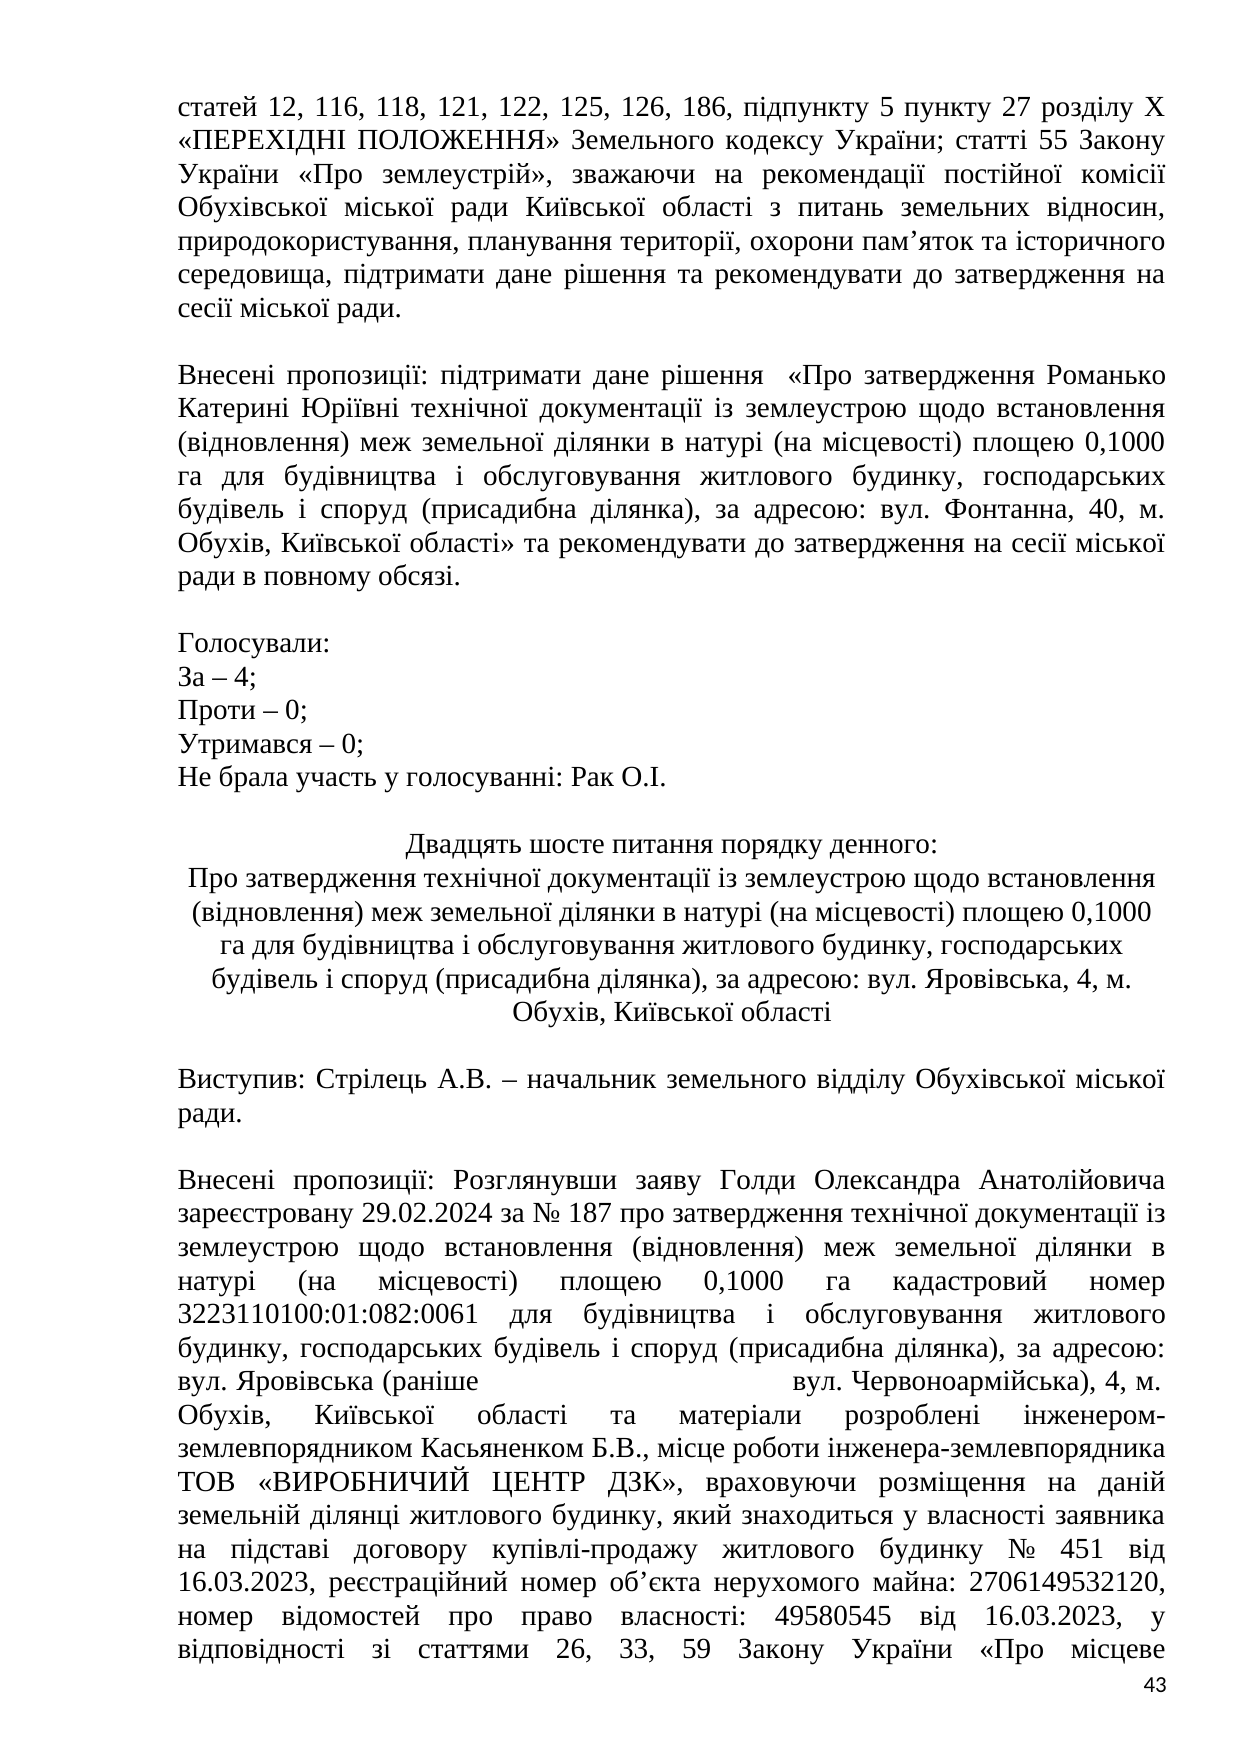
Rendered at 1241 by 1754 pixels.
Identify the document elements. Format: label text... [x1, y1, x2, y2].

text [177, 1162, 1166, 1665]
text Про затвердження технічної документації із землеустрою щодо встановлення (відновлення) меж земельної ділянки в натурі (на місцевості) площею 0,1000 га для будівництва і обслуговування житлового будинку, господарських будівель і споруд (присадибна ділянка), за адресою: вул. Яровівська, 4, м. Обухів, Київської області [177, 860, 1166, 1028]
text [177, 89, 1166, 323]
text За – 4; [177, 659, 1166, 692]
text Утримався – 0; [177, 726, 1166, 759]
text Виступив: Стрілець А.В. – начальник земельного відділу Обухівської міської ради. [177, 1061, 1166, 1128]
text Голосували: [177, 625, 1166, 659]
text Проти – 0; [177, 692, 1166, 726]
text Двадцять шосте питання порядку денного: [177, 827, 1166, 860]
text Внесені пропозиції: підтримати дане рішення «Про затвердження Романько Катерині Юріївні технічної документації із землеустрою щодо встановлення (відновлення) меж земельної ділянки в натурі (на місцевості) площею 0,1000 га для будівництва і обслуговування житлового будинку, господарських будівель і споруд (присадибна ділянка), за адресою: вул. Фонтанна, 40, м. Обухів, Київської області» та рекомендувати до затвердження на сесії міської ради в повному обсязі. [177, 357, 1166, 592]
text Не брала участь у голосуванні: Рак О.І. [177, 759, 1166, 793]
